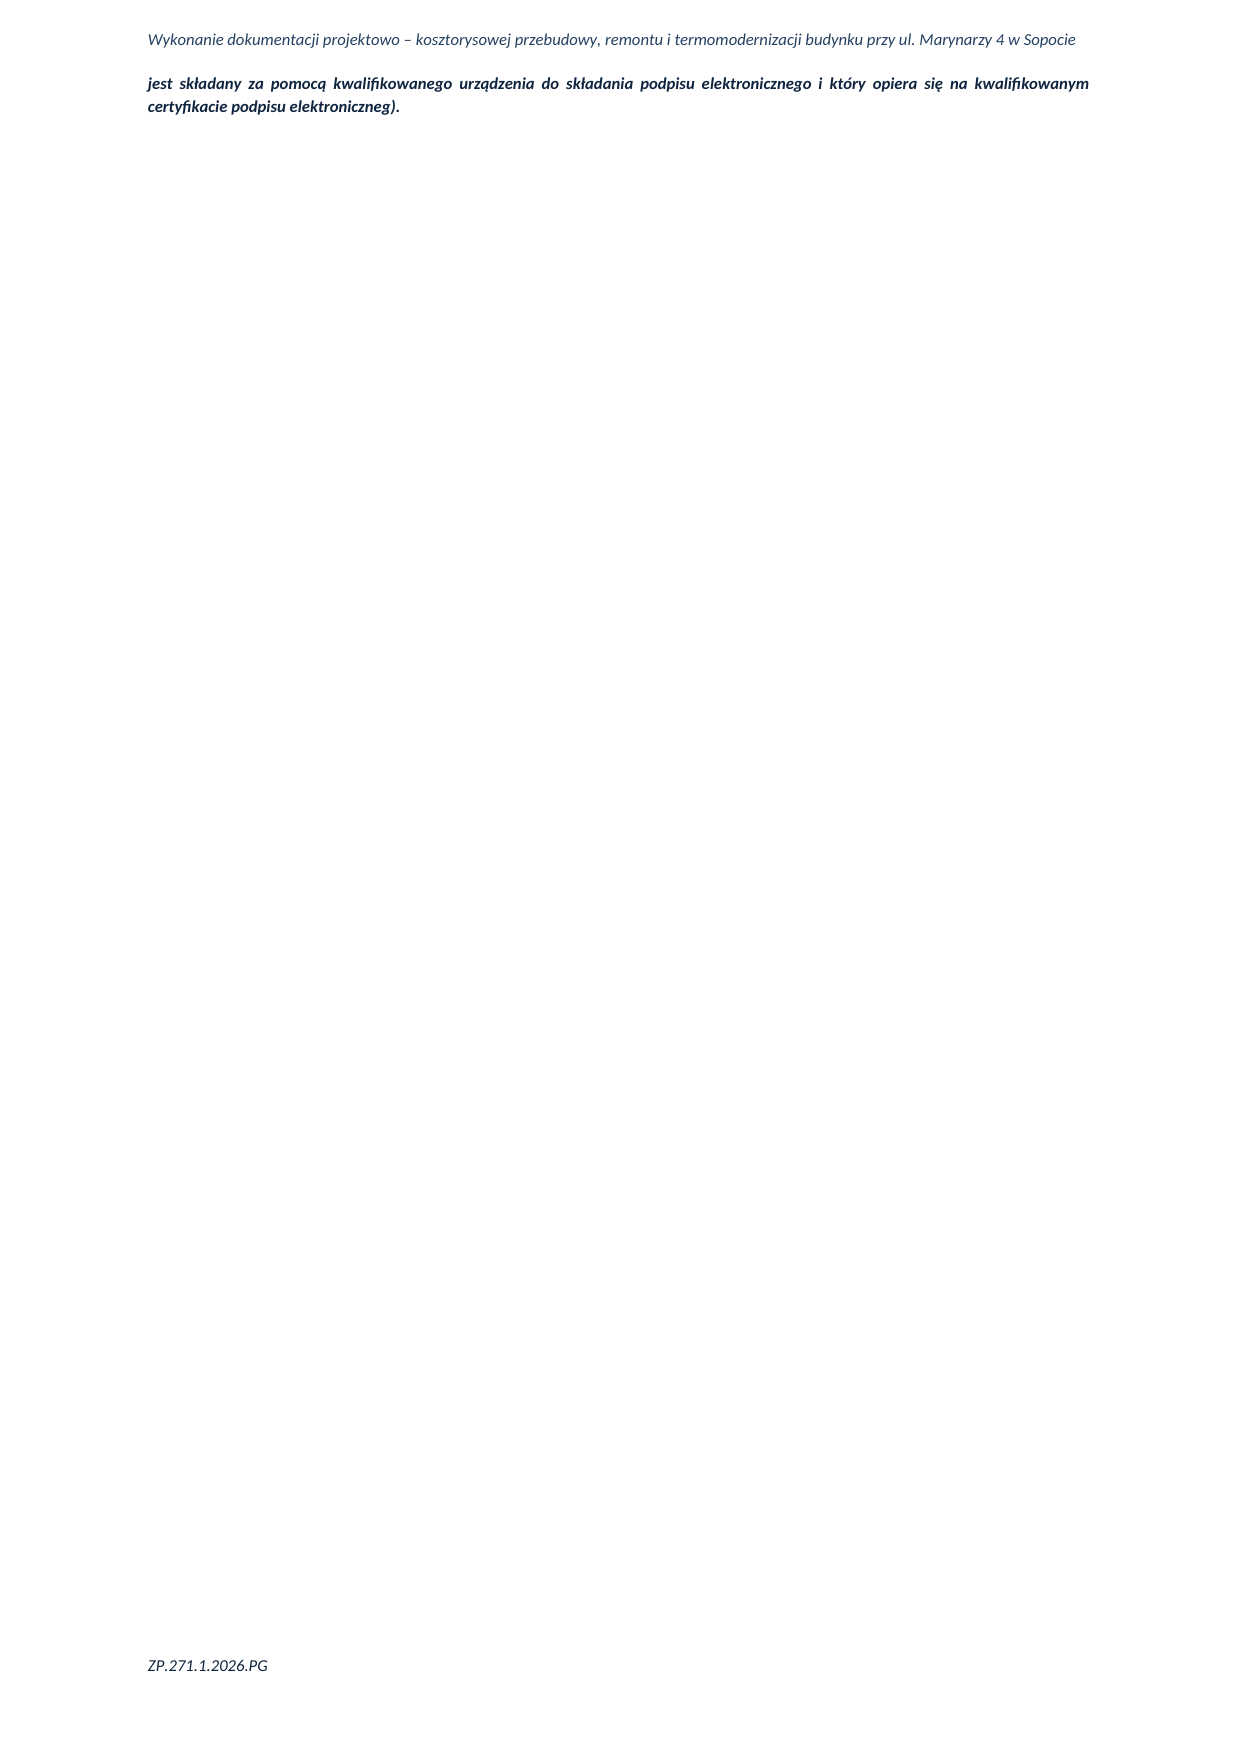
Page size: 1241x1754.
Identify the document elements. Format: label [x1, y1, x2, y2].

text [148, 73, 1092, 117]
